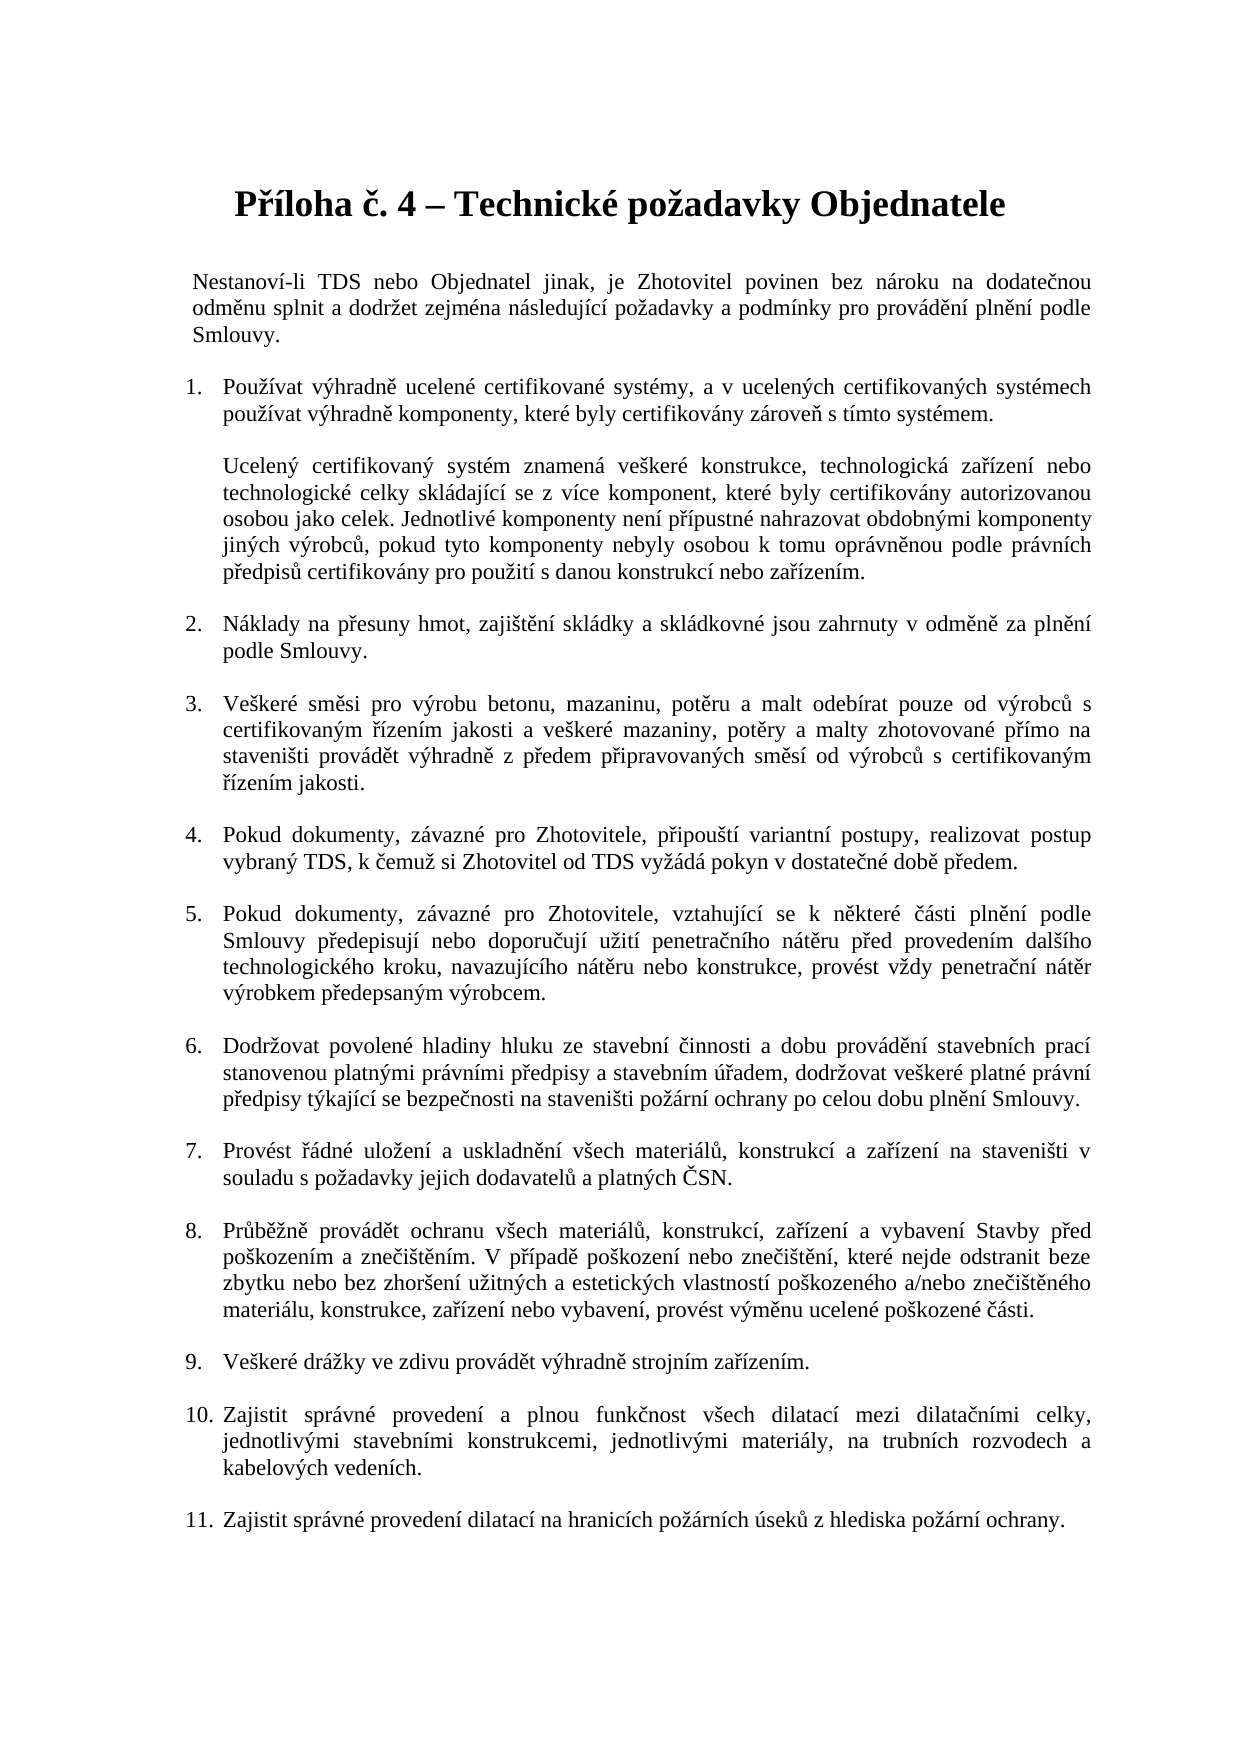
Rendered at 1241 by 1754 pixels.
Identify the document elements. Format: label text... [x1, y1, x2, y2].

text Ucelený certifikovaný systém znamená veškeré konstrukce, technologická zařízení nebo technologické celky skládající se z více komponent, které byly certifikovány autorizovanou osobou jako celek. Jednotlivé komponenty není přípustné nahrazovat obdobnými komponenty jiných výrobců, pokud tyto komponenty nebyly osobou k tomu oprávněnou podle právních předpisů certifikovány pro použití s danou konstrukcí nebo zařízením. [223, 452, 1093, 584]
list Používat výhradně ucelené certifikované systémy, a v ucelených certifikovaných systémech používat výhradně komponenty, které byly certifikovány zároveň s tímto systémem. [185, 373, 1093, 426]
list Zajistit správné provedení dilatací na hranicích požárních úseků z hlediska požární ochrany. [185, 1507, 1093, 1533]
list Průběžně provádět ochranu všech materiálů, konstrukcí, zařízení a vybavení Stavby před poškozením a znečištěním. V případě poškození nebo znečištění, které nejde odstranit beze zbytku nebo bez zhoršení užitných a estetických vlastností poškozeného a/nebo znečištěného materiálu, konstrukce, zařízení nebo vybavení, provést výměnu ucelené poškozené části. [185, 1217, 1093, 1322]
list Dodržovat povolené hladiny hluku ze stavební činnosti a dobu provádění stavebních prací stanovenou platnými právními předpisy a stavebním úřadem, dodržovat veškeré platné právní předpisy týkající se bezpečnosti na staveništi požární ochrany po celou dobu plnění Smlouvy. [185, 1032, 1093, 1111]
list Náklady na přesuny hmot, zajištění skládky a skládkovné jsou zahrnuty v odměně za plnění podle Smlouvy. [185, 611, 1093, 663]
list Provést řádné uložení a uskladnění všech materiálů, konstrukcí a zařízení na staveništi v souladu s požadavky jejich dodavatelů a platných ČSN. [185, 1138, 1093, 1190]
list Pokud dokumenty, závazné pro Zhotovitele, vztahující se k některé části plnění podle Smlouvy předepisují nebo doporučují užití penetračního nátěru před provedením dalšího technologického kroku, navazujícího nátěru nebo konstrukce, provést vždy penetrační nátěr výrobkem předepsaným výrobcem. [185, 900, 1093, 1006]
text Nestanoví-li TDS nebo Objednatel jinak, je Zhotovitel povinen bez nároku na dodatečnou odměnu splnit a dodržet zejména následující požadavky a podmínky pro provádění plnění podle Smlouvy. [192, 268, 1093, 347]
list Pokud dokumenty, závazné pro Zhotovitele, připouští variantní postupy, realizovat postup vybraný TDS, k čemuž si Zhotovitel od TDS vyžádá pokyn v dostatečné době předem. [185, 821, 1093, 874]
list Veškeré drážky ve zdivu provádět výhradně strojním zařízením. [185, 1348, 1093, 1375]
text Příloha č. 4 – Technické požadavky Objednatele [148, 182, 1093, 225]
list Zajistit správné provedení a plnou funkčnost všech dilatací mezi dilatačními celky, jednotlivými stavebními konstrukcemi, jednotlivými materiály, na trubních rozvodech a kabelových vedeních. [185, 1401, 1093, 1480]
list Veškeré směsi pro výrobu betonu, mazaninu, potěru a malt odebírat pouze od výrobců s certifikovaným řízením jakosti a veškeré mazaniny, potěry a malty zhotovované přímo na staveništi provádět výhradně z předem připravovaných směsí od výrobců s certifikovaným řízením jakosti. [185, 689, 1093, 795]
